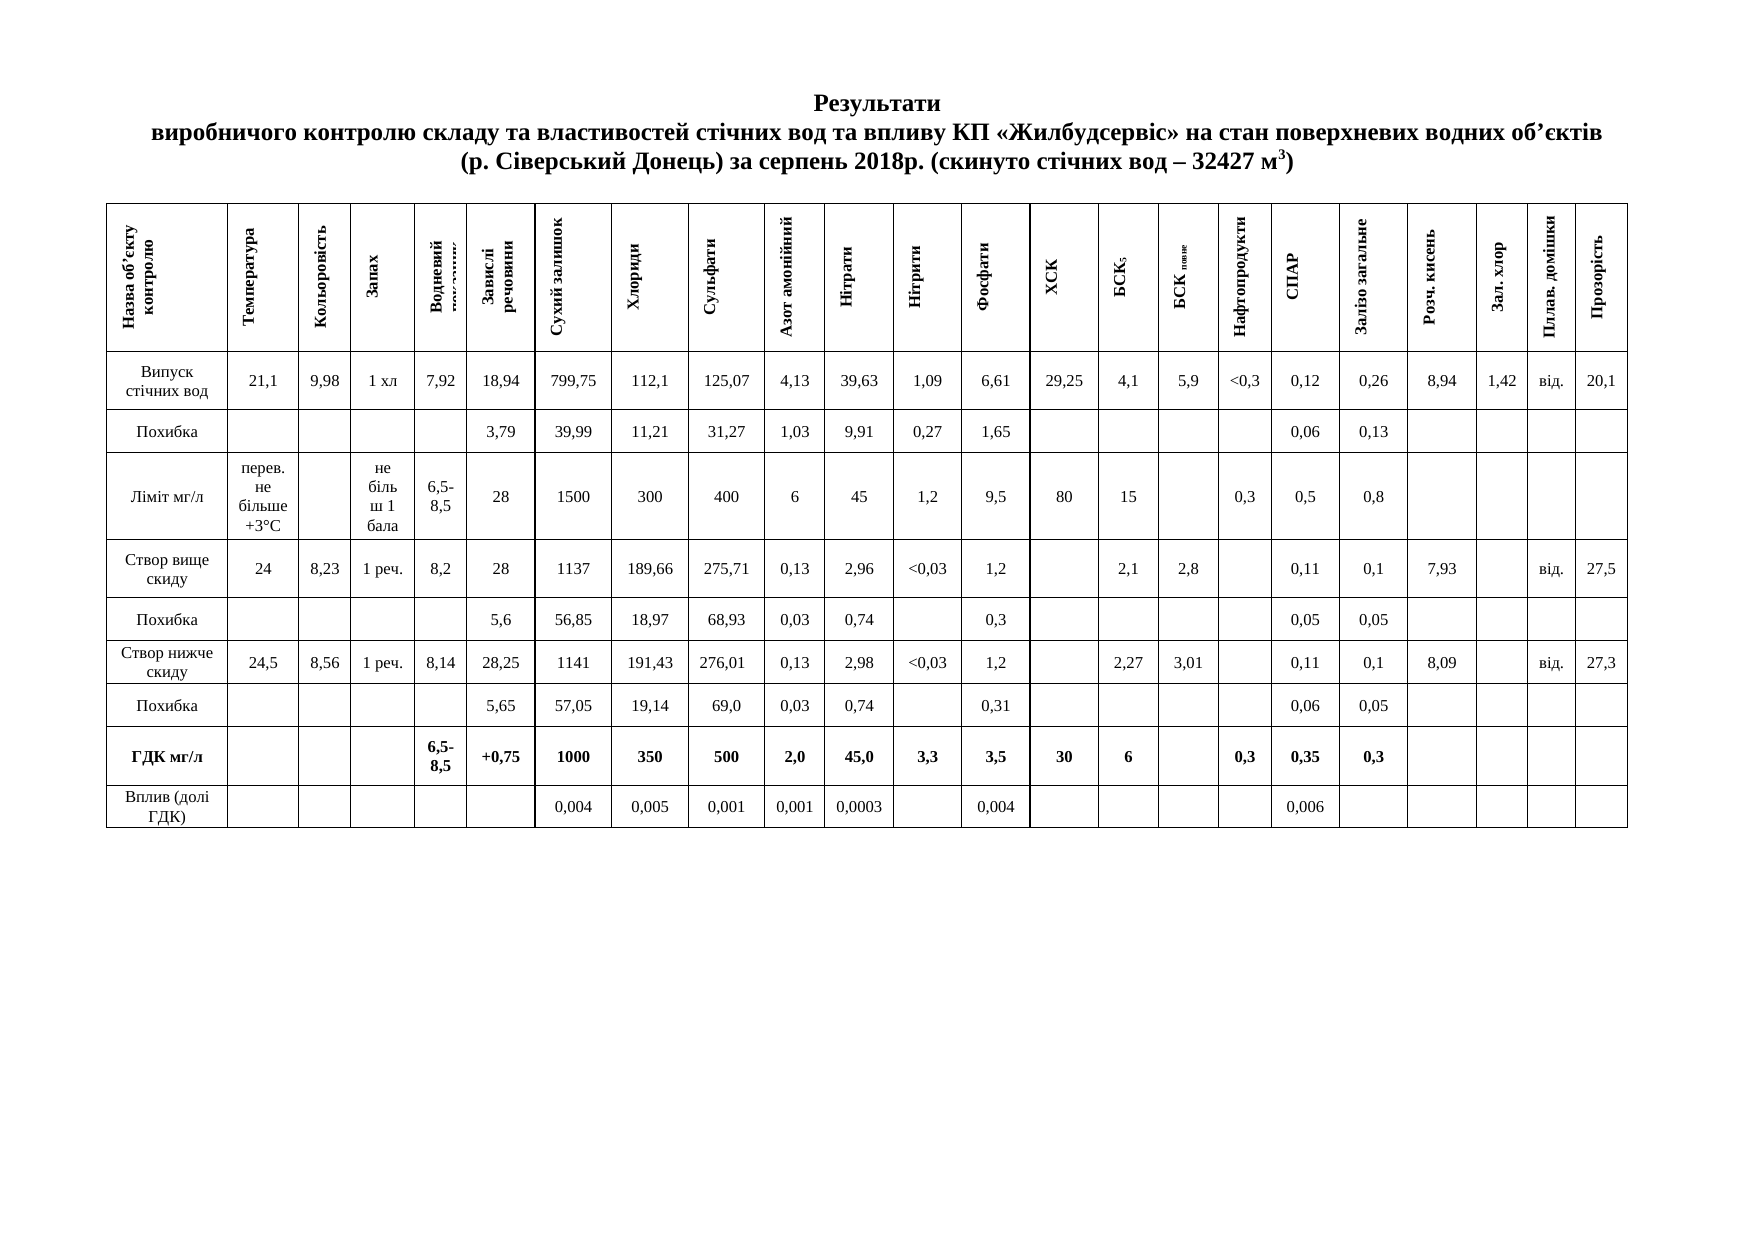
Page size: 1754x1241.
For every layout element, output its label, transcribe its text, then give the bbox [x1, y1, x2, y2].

table_cell 350 [612, 727, 688, 785]
table_cell 8,56 [299, 641, 350, 683]
table_cell 6 [765, 453, 824, 539]
table_cell 45 [825, 453, 893, 539]
table_cell 24,5 [228, 641, 298, 683]
table_cell 3,01 [1159, 641, 1218, 683]
table_cell 0,0003 [825, 786, 893, 827]
table_header Хлориди [612, 204, 688, 351]
table_cell 7,92 [415, 352, 466, 409]
table_cell 21,1 [228, 352, 298, 409]
table_cell 1137 [536, 540, 611, 597]
table_cell [1099, 684, 1158, 726]
table_cell [1528, 727, 1575, 785]
table_cell [299, 727, 350, 785]
table_cell [894, 786, 961, 827]
table_cell [299, 786, 350, 827]
table_cell [1576, 786, 1627, 827]
table_cell 3,5 [962, 727, 1029, 785]
table_cell 1141 [536, 641, 611, 683]
table_cell [228, 786, 298, 827]
table_cell 6,5-8,5 [415, 727, 466, 785]
table_cell [1408, 684, 1476, 726]
table_header Прозорість [1576, 204, 1627, 351]
table_cell [1528, 684, 1575, 726]
table_cell [1477, 540, 1527, 597]
table_cell [1219, 410, 1271, 452]
table_cell 80 [1031, 453, 1098, 539]
table_cell [1099, 786, 1158, 827]
table_cell 125,07 [689, 352, 764, 409]
table_cell [1219, 684, 1271, 726]
table_cell [1528, 598, 1575, 640]
table_cell 1,42 [1477, 352, 1527, 409]
table_cell [1031, 540, 1098, 597]
table_cell [1219, 598, 1271, 640]
table_cell 28 [467, 453, 534, 539]
table_cell [1159, 727, 1218, 785]
table_cell 5,6 [467, 598, 534, 640]
table_cell [415, 410, 466, 452]
table_cell 18,94 [467, 352, 534, 409]
table_cell [1340, 786, 1407, 827]
table_cell [1219, 641, 1271, 683]
table_header БСК повне [1159, 204, 1218, 351]
table_cell 0,03 [765, 598, 824, 640]
table_cell 3,79 [467, 410, 534, 452]
table_cell 0,006 [1272, 786, 1339, 827]
table_cell Похибка [107, 410, 227, 452]
table_header Пллав. домішки [1528, 204, 1575, 351]
table_cell 0,26 [1340, 352, 1407, 409]
table_cell Ліміт мг/л [107, 453, 227, 539]
table_cell [1408, 786, 1476, 827]
table_header СПАР [1272, 204, 1339, 351]
table_header Запах [351, 204, 414, 351]
table_cell [351, 410, 414, 452]
table_cell [1477, 727, 1527, 785]
table_cell [1159, 684, 1218, 726]
table_cell 0,27 [894, 410, 961, 452]
table_cell [299, 453, 350, 539]
table_cell [1031, 410, 1098, 452]
table_cell [351, 684, 414, 726]
table_cell 0,005 [612, 786, 688, 827]
table_cell Похибка [107, 684, 227, 726]
table_header Зал. хлор [1477, 204, 1527, 351]
table_cell 1,09 [894, 352, 961, 409]
table_cell 1500 [536, 453, 611, 539]
table_cell 0,3 [1219, 727, 1271, 785]
table_cell 0,06 [1272, 410, 1339, 452]
table_cell 0,05 [1340, 684, 1407, 726]
table_cell 0,13 [1340, 410, 1407, 452]
table_cell 1,03 [765, 410, 824, 452]
table_cell 56,85 [536, 598, 611, 640]
table_cell [1031, 684, 1098, 726]
table_header Кольоровість [299, 204, 350, 351]
table_header Температура [228, 204, 298, 351]
table_cell 189,66 [612, 540, 688, 597]
table_cell 9,98 [299, 352, 350, 409]
table_cell 8,94 [1408, 352, 1476, 409]
table_cell 0,74 [825, 684, 893, 726]
table_cell [1477, 410, 1527, 452]
table_cell 0,001 [689, 786, 764, 827]
table_cell 0,1 [1340, 540, 1407, 597]
table_cell <0,03 [894, 540, 961, 597]
table_cell 0,13 [765, 641, 824, 683]
table_cell [1528, 453, 1575, 539]
table_cell 2,8 [1159, 540, 1218, 597]
table_cell 0,3 [962, 598, 1029, 640]
table_cell ГДК мг/л [107, 727, 227, 785]
table_cell [228, 727, 298, 785]
table_cell [351, 598, 414, 640]
table_cell 20,1 [1576, 352, 1627, 409]
table_cell [1576, 684, 1627, 726]
table_cell не більш 1 бала [351, 453, 414, 539]
table_cell 0,3 [1219, 453, 1271, 539]
table_cell [1477, 453, 1527, 539]
table_cell 0,35 [1272, 727, 1339, 785]
table_cell 30 [1031, 727, 1098, 785]
table_header БСК5 [1099, 204, 1158, 351]
table_cell [1031, 641, 1098, 683]
table_cell [1219, 786, 1271, 827]
table_cell [1031, 786, 1098, 827]
table_cell перев. не більше +3°С [228, 453, 298, 539]
table_cell 2,0 [765, 727, 824, 785]
table_cell [1408, 410, 1476, 452]
table_cell 500 [689, 727, 764, 785]
table_cell <0,3 [1219, 352, 1271, 409]
table_cell 0,1 [1340, 641, 1407, 683]
table_cell 31,27 [689, 410, 764, 452]
table_cell 0,05 [1340, 598, 1407, 640]
table_cell [228, 598, 298, 640]
table_cell 28 [467, 540, 534, 597]
table_cell Похибка [107, 598, 227, 640]
table_cell 45,0 [825, 727, 893, 785]
table_cell 8,23 [299, 540, 350, 597]
table_cell [1576, 598, 1627, 640]
table_cell 3,3 [894, 727, 961, 785]
table_cell 0,11 [1272, 641, 1339, 683]
table_cell [1099, 598, 1158, 640]
table_cell від. [1528, 540, 1575, 597]
table_cell [1408, 598, 1476, 640]
table_cell 5,65 [467, 684, 534, 726]
table_cell [1477, 786, 1527, 827]
table_cell [1477, 598, 1527, 640]
table_cell 1000 [536, 727, 611, 785]
table_cell 39,63 [825, 352, 893, 409]
table_header Нафтопродукти [1219, 204, 1271, 351]
table_cell [1528, 410, 1575, 452]
table_header Сухий залишок [536, 204, 611, 351]
table_header Нітрити [894, 204, 961, 351]
table_cell 19,14 [612, 684, 688, 726]
table_cell Створ нижче скиду [107, 641, 227, 683]
table_cell [415, 786, 466, 827]
table_cell [1576, 410, 1627, 452]
table_cell 29,25 [1031, 352, 1098, 409]
table_cell 300 [612, 453, 688, 539]
table_header Залізо загальне [1340, 204, 1407, 351]
table_cell 1,65 [962, 410, 1029, 452]
table_cell 0,004 [536, 786, 611, 827]
table_cell 0,31 [962, 684, 1029, 726]
table_cell [415, 598, 466, 640]
text виробничого контролю складу та властивостей стічних вод та впливу КП «Жилбудсервіс» на стан поверхневих водних об’єктів (р. Сіверський Донець) за серпень 2018р. (скинуто стічних вод – 32427 м3) [118, 117, 1636, 175]
table_cell 0,74 [825, 598, 893, 640]
table_cell від. [1528, 641, 1575, 683]
table_cell 0,03 [765, 684, 824, 726]
table_cell 4,1 [1099, 352, 1158, 409]
table_cell 8,14 [415, 641, 466, 683]
table_cell 7,93 [1408, 540, 1476, 597]
table_cell 0,13 [765, 540, 824, 597]
table_cell [228, 684, 298, 726]
table_cell 276,01 [689, 641, 764, 683]
table_cell 0,5 [1272, 453, 1339, 539]
table_header Завислі речовини [467, 204, 534, 351]
table_header Фосфати [962, 204, 1029, 351]
table_cell 0,004 [962, 786, 1029, 827]
table_header Сульфати [689, 204, 764, 351]
table_cell [1159, 453, 1218, 539]
table_cell [1099, 410, 1158, 452]
table_cell [351, 786, 414, 827]
table_cell 1,2 [894, 453, 961, 539]
table_header Назва об’єкту контролю [107, 204, 227, 351]
table_cell 112,1 [612, 352, 688, 409]
table_cell 6 [1099, 727, 1158, 785]
table_cell 1 хл [351, 352, 414, 409]
table_cell [1159, 598, 1218, 640]
table_cell 191,43 [612, 641, 688, 683]
table_cell [1576, 453, 1627, 539]
table_cell 18,97 [612, 598, 688, 640]
table_cell 400 [689, 453, 764, 539]
table_cell <0,03 [894, 641, 961, 683]
table_cell 0,3 [1340, 727, 1407, 785]
table_cell 2,96 [825, 540, 893, 597]
table_cell від. [1528, 352, 1575, 409]
table_cell 0,8 [1340, 453, 1407, 539]
table_cell 5,9 [1159, 352, 1218, 409]
table_cell 0,11 [1272, 540, 1339, 597]
table_cell [894, 598, 961, 640]
table_cell [299, 684, 350, 726]
table_cell 0,001 [765, 786, 824, 827]
table_cell 1 реч. [351, 641, 414, 683]
text Результати [118, 88, 1636, 117]
table_cell 57,05 [536, 684, 611, 726]
table_cell 0,05 [1272, 598, 1339, 640]
table_cell 0,12 [1272, 352, 1339, 409]
table_cell [1159, 786, 1218, 827]
table_cell 11,21 [612, 410, 688, 452]
table_cell 8,2 [415, 540, 466, 597]
table_cell [228, 410, 298, 452]
table_cell 1,2 [962, 641, 1029, 683]
table_cell 15 [1099, 453, 1158, 539]
table_cell 69,0 [689, 684, 764, 726]
table_cell [1477, 684, 1527, 726]
table_cell Випуск стічних вод [107, 352, 227, 409]
table_cell 799,75 [536, 352, 611, 409]
table_cell 0,06 [1272, 684, 1339, 726]
table_header Розч. кисень [1408, 204, 1476, 351]
table_cell Створ вище скиду [107, 540, 227, 597]
table_header Водневий показник [415, 204, 466, 351]
table_cell [299, 598, 350, 640]
table_cell 6,5-8,5 [415, 453, 466, 539]
table_cell [1159, 410, 1218, 452]
table_cell 2,27 [1099, 641, 1158, 683]
table_cell 8,09 [1408, 641, 1476, 683]
table_cell +0,75 [467, 727, 534, 785]
table_cell 24 [228, 540, 298, 597]
table_cell [1219, 540, 1271, 597]
table_cell 2,1 [1099, 540, 1158, 597]
table_cell 9,5 [962, 453, 1029, 539]
table_cell 27,5 [1576, 540, 1627, 597]
table_cell [1528, 786, 1575, 827]
table_cell 6,61 [962, 352, 1029, 409]
table_cell 39,99 [536, 410, 611, 452]
table_cell 68,93 [689, 598, 764, 640]
table_header ХСК [1031, 204, 1098, 351]
table_cell 275,71 [689, 540, 764, 597]
table_cell 1 реч. [351, 540, 414, 597]
table_cell 9,91 [825, 410, 893, 452]
table_cell [894, 684, 961, 726]
table_cell Вплив (долі ГДК) [107, 786, 227, 827]
table_cell [1576, 727, 1627, 785]
table_cell 2,98 [825, 641, 893, 683]
table_header Нітрати [825, 204, 893, 351]
table_cell 1,2 [962, 540, 1029, 597]
table_cell 4,13 [765, 352, 824, 409]
table_cell [1408, 453, 1476, 539]
table_header Азот амонійний [765, 204, 824, 351]
table_cell 27,3 [1576, 641, 1627, 683]
table_cell [299, 410, 350, 452]
table_cell [351, 727, 414, 785]
table_cell [1477, 641, 1527, 683]
table_cell [415, 684, 466, 726]
table_cell 28,25 [467, 641, 534, 683]
table_cell [1031, 598, 1098, 640]
table_cell [467, 786, 534, 827]
table_cell [1408, 727, 1476, 785]
